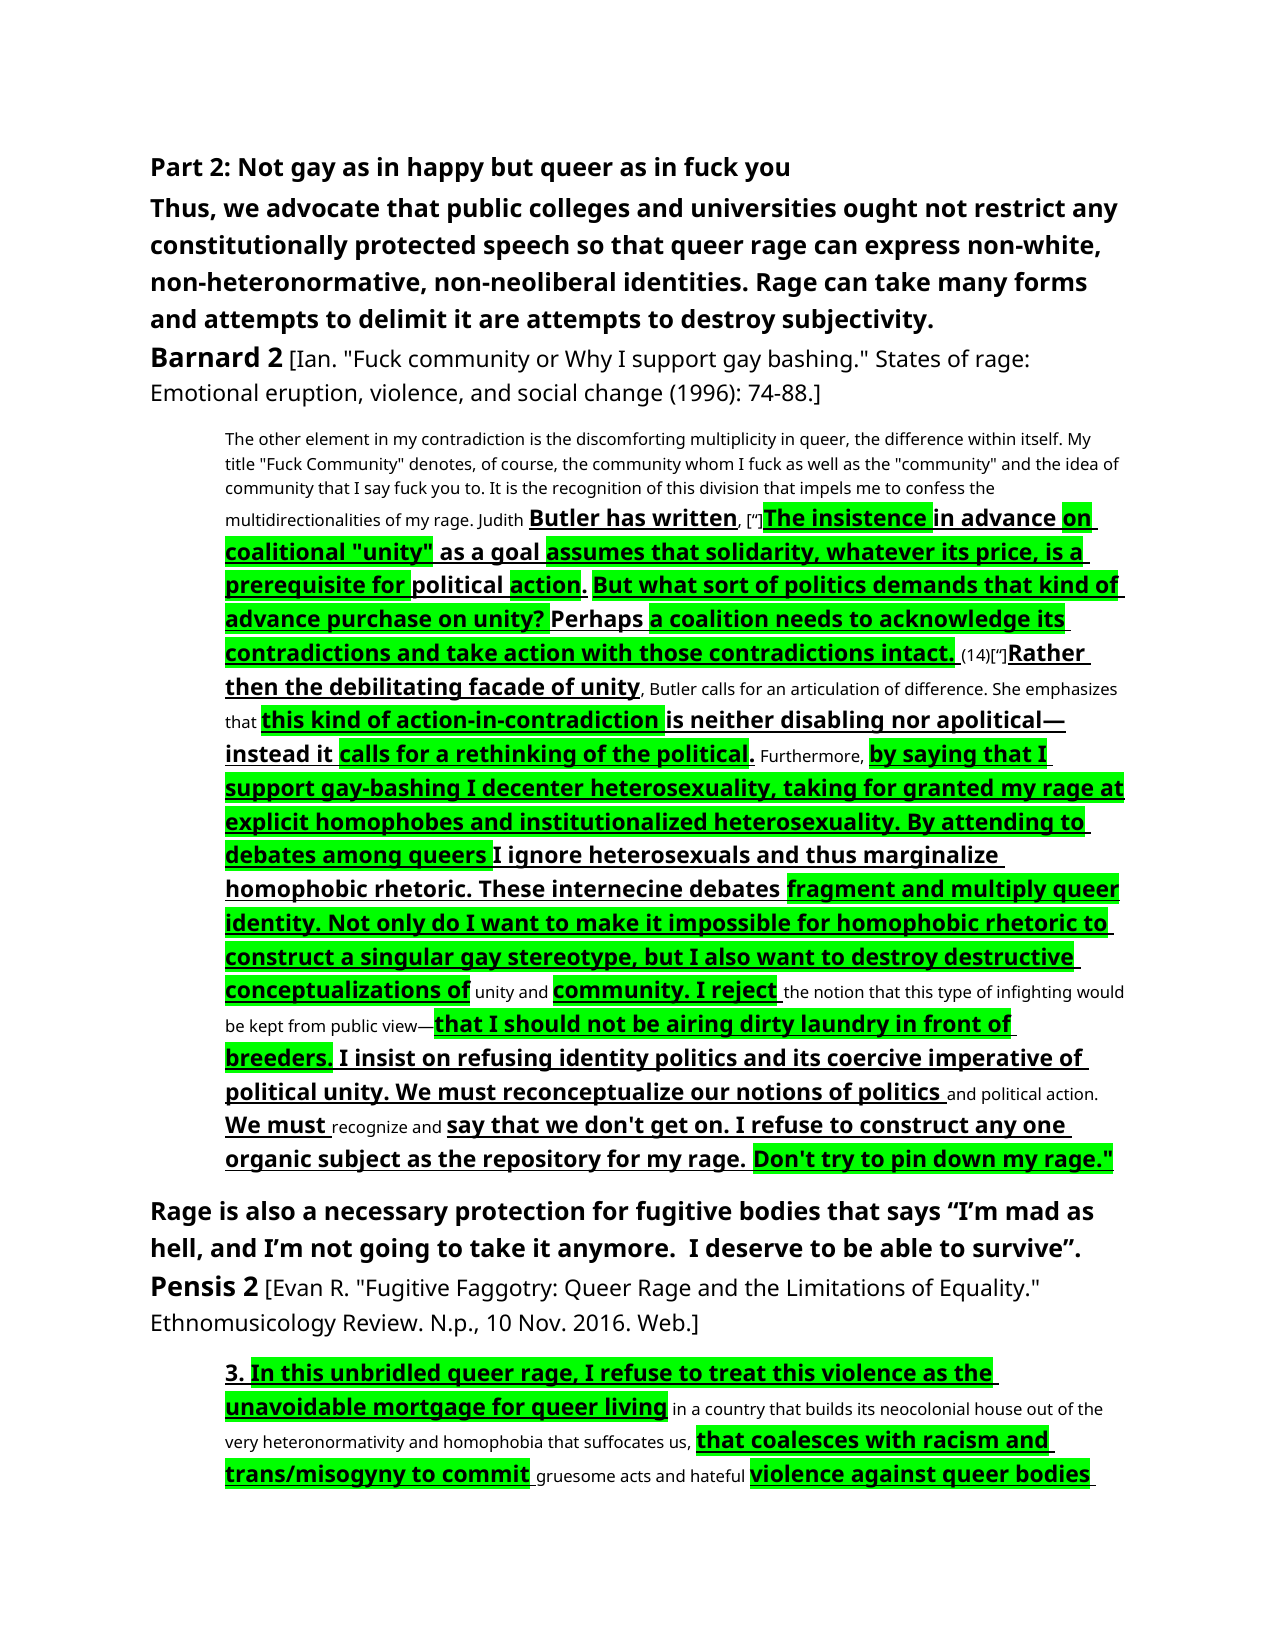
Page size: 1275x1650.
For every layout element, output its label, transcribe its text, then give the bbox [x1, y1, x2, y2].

subtitle Rage is also a necessary protection for fugitive bodies that says “I’m mad as hell, and I’m not going to take it anymore. I deserve to be able to survive”. [150, 1194, 1125, 1264]
subtitle Part 2: Not gay as in happy but queer as in fuck you [150, 150, 1125, 184]
text Barnard 2 [Ian. "Fuck community or Why I support gay bashing." States of rage: Emotional eruption, violence, and social change (1996): 74-88.] [150, 338, 1125, 409]
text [225, 1357, 1125, 1489]
text Pensis 2 [Evan R. "Fugitive Faggotry: Queer Rage and the Limitations of Equality." Ethnomusicology Review. N.p., 10 Nov. 2016. Web.] [150, 1267, 1125, 1338]
text The other element in my contradiction is the discomforting multiplicity in queer, the difference within itself. My title "Fuck Community" denotes, of course, the community whom I fuck as well as the "community" and the idea of community that I say fuck you to. It is the recognition of this division that impels me to confess the multidirectionalities of my rage. Judith Butler has written, [“]The insistence in advance on coalitional "unity" as a goal assumes that solidarity, whatever its price, is a prerequisite for political action. But what sort of politics demands that kind of advance purchase on unity? Perhaps a coalition needs to acknowledge its contradictions and take action with those contradictions intact. (14)[“]Rather then the debilitating facade of unity, Butler calls for an articulation of difference. She emphasizes that this kind of action-in-contradiction is neither disabling nor apolitical—instead it calls for a rethinking of the political. Furthermore, by saying that I support gay-bashing I decenter heterosexuality, taking for granted my rage at explicit homophobes and institutionalized heterosexuality. By attending to debates among queers I ignore heterosexuals and thus marginalize homophobic rhetoric. These internecine debates fragment and multiply queer identity. Not only do I want to make it impossible for homophobic rhetoric to construct a singular gay stereotype, but I also want to destroy destructive conceptualizations of unity and community. I reject the notion that this type of infighting would be kept from public view—that I should not be airing dirty laundry in front of breeders. I insist on refusing identity politics and its coercive imperative of political unity. We must reconceptualize our notions of politics and political action. We must recognize and say that we don't get on. I refuse to construct any one organic subject as the repository for my rage. Don't try to pin down my rage." [225, 800, 1125, 1174]
text The other element in my contradiction is the discomforting multiplicity in queer, the difference within itself. My title "Fuck Community" denotes, of course, the community whom I fuck as well as the "community" and the idea of community that I say fuck you to. It is the recognition of this division that impels me to confess the multidirectionalities of my rage. Judith Butler has written, [“]The insistence in advance on coalitional "unity" as a goal assumes that solidarity, whatever its price, is a prerequisite for political action. But what sort of politics demands that kind of advance purchase on unity? Perhaps a coalition needs to acknowledge its contradictions and take action with those contradictions intact. (14)[“]Rather then the debilitating facade of unity, Butler calls for an articulation of difference. She emphasizes that this kind of action-in-contradiction is neither disabling nor apolitical—instead it calls for a rethinking of the political. Furthermore, by saying that I support gay-bashing I decenter heterosexuality, taking for granted my rage at explicit homophobes and institutionalized heterosexuality. By attending to debates among queers I ignore heterosexuals and thus marginalize homophobic rhetoric. These internecine debates fragment and multiply queer identity. Not only do I want to make it impossible for homophobic rhetoric to construct a singular gay stereotype, but I also want to destroy destructive conceptualizations of unity and community. I reject the notion that this type of infighting would be kept from public view—that I should not be airing dirty laundry in front of breeders. I insist on refusing identity politics and its coercive imperative of political unity. We must reconceptualize our notions of politics and political action. We must recognize and say that we don't get on. I refuse to construct any one organic subject as the repository for my rage. Don't try to pin down my rage." [225, 428, 1125, 798]
subtitle Thus, we advocate that public colleges and universities ought not restrict any constitutionally protected speech so that queer rage can express non-white, non-heteronormative, non-neoliberal identities. Rage can take many forms and attempts to delimit it are attempts to destroy subjectivity. [150, 191, 1125, 335]
